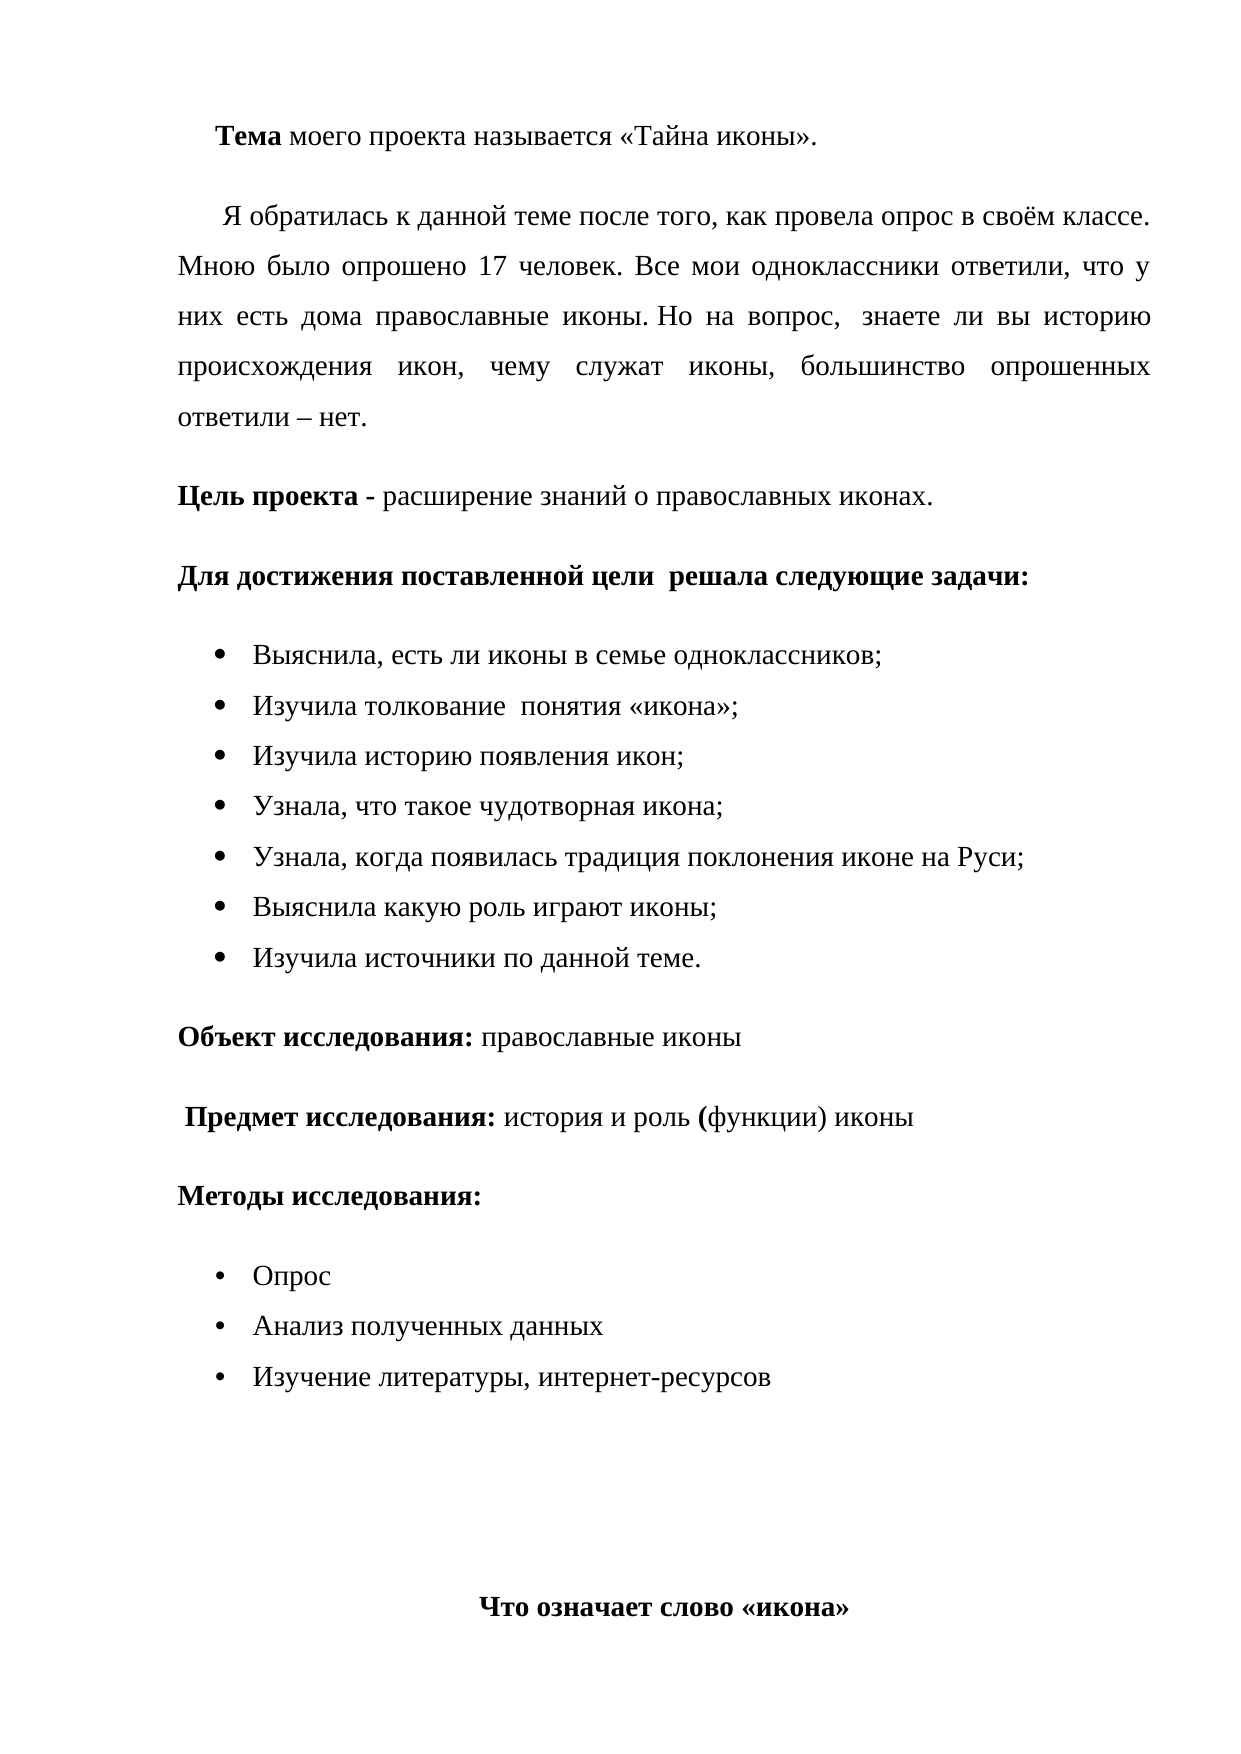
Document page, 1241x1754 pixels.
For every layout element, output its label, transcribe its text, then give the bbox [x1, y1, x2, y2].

list Опрос [215, 1258, 1152, 1291]
list Изучила историю появления икон; [215, 738, 1152, 772]
text Цель проекта - расширение знаний о православных иконах. [177, 478, 1152, 512]
list Изучила источники по данной теме. [215, 940, 1152, 973]
text Что означает слово «икона» [177, 1589, 1152, 1623]
text Предмет исследования: история и роль (функции) иконы [177, 1099, 1152, 1132]
list Изучила толкование понятия «икона»; [215, 688, 1152, 721]
list Узнала, когда появилась традиция поклонения иконе на Руси; [215, 839, 1152, 873]
text Тема моего проекта называется «Тайна иконы». [177, 118, 1152, 152]
text Я обратилась к данной теме после того, как провела опрос в своём классе. Мною было опрошено 17 человек. Все мои одноклассники ответили, что у них есть дома православные иконы. Но на вопрос, знаете ли вы историю происхождения икон, чему служат иконы, большинство опрошенных ответили – нет. [177, 198, 1152, 432]
list Выяснила какую роль играют иконы; [215, 889, 1152, 923]
text Методы исследования: [177, 1178, 1152, 1212]
list Изучение литературы, интернет-ресурсов [215, 1359, 1152, 1392]
text Для достижения поставленной цели решала следующие задачи: [177, 558, 1152, 591]
list Узнала, что такое чудотворная икона; [215, 788, 1152, 822]
list Анализ полученных данных [215, 1308, 1152, 1342]
list Выяснила, есть ли иконы в семье одноклассников; [215, 637, 1152, 671]
text Объект исследования: православные иконы [177, 1019, 1152, 1053]
